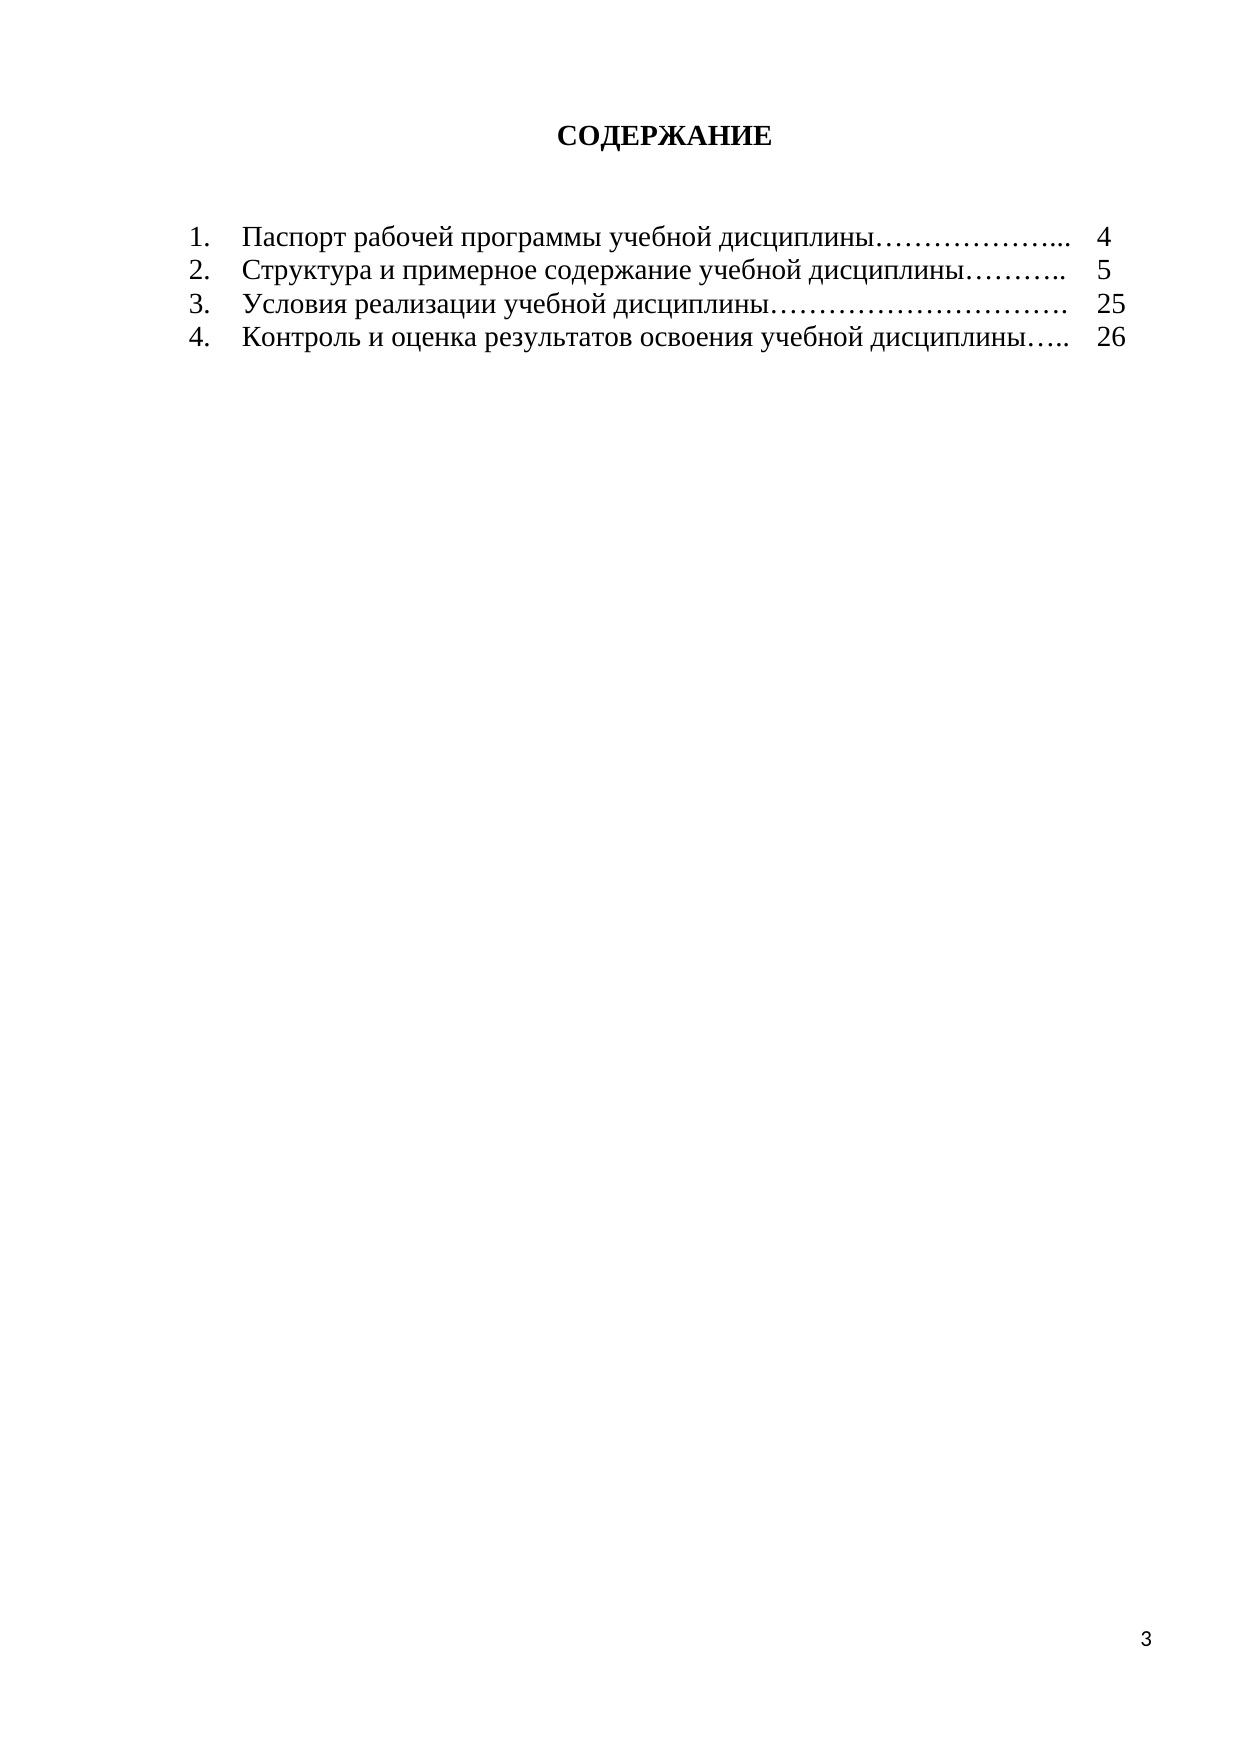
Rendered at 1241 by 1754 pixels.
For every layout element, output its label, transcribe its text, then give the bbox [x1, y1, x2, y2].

table_cell 3. [177, 286, 230, 319]
table_cell 25 [1085, 286, 1152, 319]
table_cell 26 [1085, 319, 1152, 353]
table_header 4 [1085, 219, 1152, 252]
table_cell 4. [177, 319, 230, 353]
table_cell 2. [177, 252, 230, 286]
table_cell Структура и примерное содержание учебной дисциплины……….. [230, 252, 1085, 286]
table_cell 5 [1085, 252, 1152, 286]
table_header 1. [177, 219, 230, 252]
table_cell Контроль и оценка результатов освоения учебной дисциплины….. [230, 319, 1085, 353]
table_header Паспорт рабочей программы учебной дисциплины………………... [230, 219, 1085, 252]
subtitle СОДЕРЖАНИЕ [177, 118, 1152, 152]
table_cell Условия реализации учебной дисциплины…………………………. [230, 286, 1085, 319]
